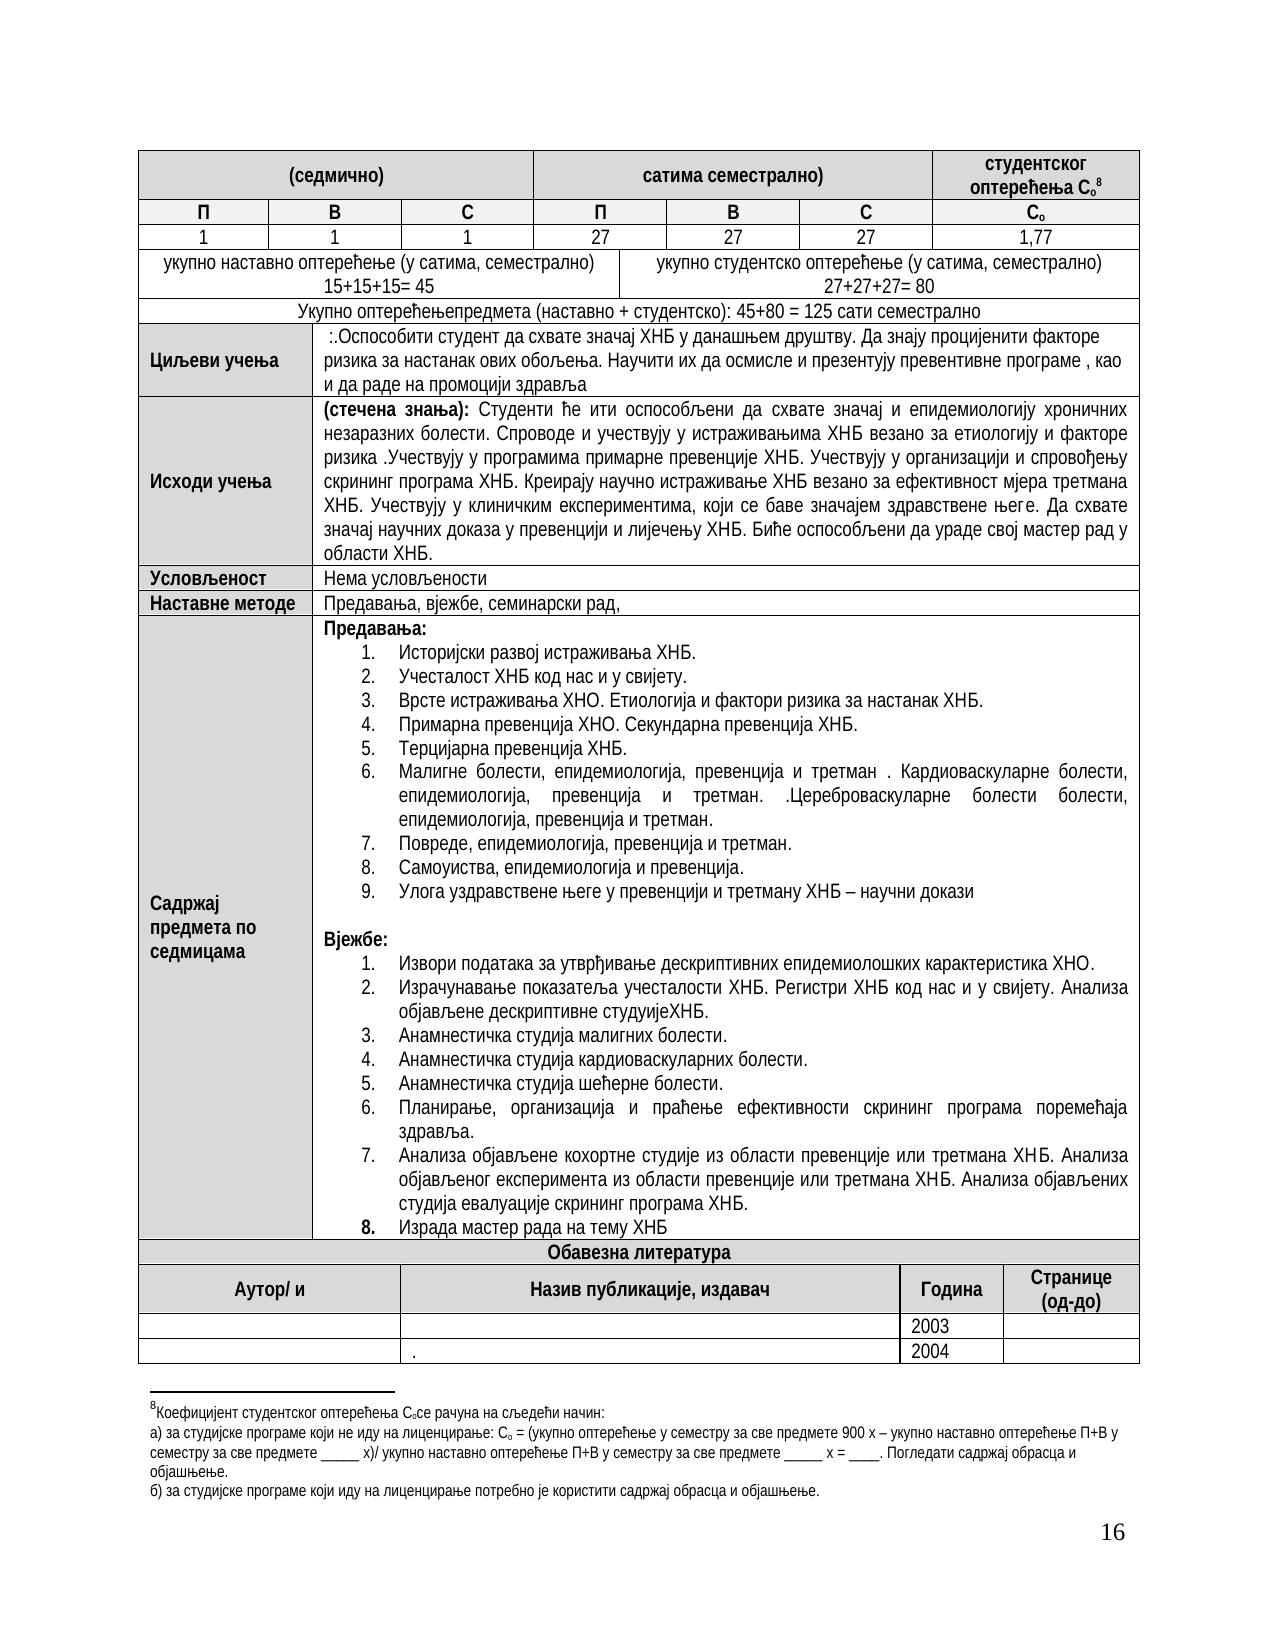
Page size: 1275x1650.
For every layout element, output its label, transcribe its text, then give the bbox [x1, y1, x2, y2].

table_cell Исходи учења [139, 397, 312, 564]
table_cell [534, 151, 932, 199]
table_cell Циљеви учења [139, 324, 312, 396]
table_cell Условљеност [139, 566, 312, 589]
table_cell :.Оспособити студент да схвате значај ХНБ у данашњем друштву. Да знају процијенити факторе ризика за настанак ових обољења. Научити их да осмисле и презентују превентивне програме , као и да раде на промоцији здравља [313, 324, 1139, 396]
table_cell (стечена знања): Студенти ће ити оспособљени да схвате значај и епидемиологију хроничних незаразних болести. Спроводе и учествују у истраживањима ХНБ везано за етиологију и факторе ризика .Учествују у програмима примарне превенције ХНБ. Учествују у организацији и спровођењу скрининг програма ХНБ. Креирају научно истраживање ХНБ везано за ефективност мјера третмана ХНБ. Учествују у клиничким експериментима, који се баве значајем здравствене његе. Да схвате значај научних доказа у превенцији и лијечењу ХНБ. Биће оспособљени да ураде свој мастер рад у области ХНБ. [313, 397, 1139, 564]
table_cell [1004, 1339, 1139, 1362]
table_cell Нема условљености [313, 566, 1139, 589]
table_cell 2003 [901, 1314, 1003, 1337]
table_cell П [139, 200, 268, 224]
table_cell . . [401, 1339, 899, 1362]
table_cell Садржај предмета по седмицама [139, 616, 312, 1238]
table_cell Година [901, 1265, 1003, 1312]
table_cell П [534, 200, 666, 224]
table_cell 27 [667, 225, 799, 249]
table_cell С [402, 200, 533, 224]
table_cell 1,77 [933, 225, 1139, 249]
table_cell [139, 1339, 400, 1362]
table_cell В [667, 200, 799, 224]
table_cell В [269, 200, 401, 224]
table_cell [139, 151, 533, 199]
table_cell укупно наставно оптерећење (у сатима, семестрално) 15+15+15= 45 [139, 250, 619, 298]
table_cell Странице (од-до) [1004, 1265, 1139, 1312]
table_cell Обавезна литература [139, 1240, 1139, 1263]
table_cell Предавања: Историјски развој истраживања ХНБ. Учесталост ХНБ код нас и у свијету. Врсте истраживања ХНО. Етиологија и фактори ризика за настанак ХНБ. Примарна превенција ХНО. Секундарна превенција ХНБ. Терцијарна превенција ХНБ. Малигне болести, епидемиологија, превенција и третман . Кардиоваскуларне болести, епидемиологија, превенција и третман. .Цереброваскуларне болести болести, епидемиологија, превенција и третман. Повреде, епидемиологија, превенција и третман. Самоуиства, епидемиологија и превенција. Улога уздравствене његе у превенцији и третману ХНБ – научни докази Вјежбе: Извори података за утврђивање дескриптивних епидемиолошких карактеристика ХНО. Израчунавање показатеља учесталости ХНБ. Регистри ХНБ код нас и у свијету. Анализа објављене дескриптивне студуијеХНБ. Анамнестичка студија малигних болести. Анамнестичка студија кардиоваскуларних болести. Анамнестичка студија шећерне болести. Планирање, организација и праћење ефективности скрининг програма поремећаја здравља. Анализа објављене кохортне студије из области превенције или третмана ХНБ. Анализа објављеног експеримента из области превенције или третмана ХНБ. Анализа објављених студија евалуације скрининг програма ХНБ. Израда мастер рада на тему ХНБ [313, 616, 1139, 1238]
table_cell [933, 151, 1139, 199]
table_cell [401, 1314, 899, 1337]
table_cell 2004 [901, 1339, 1003, 1362]
table_cell 27 [800, 225, 932, 249]
table_cell 1 [402, 225, 533, 249]
table_cell Предавања, вјежбе, семинарски рад, [313, 591, 1139, 614]
table_cell Со [933, 200, 1139, 224]
table_cell Аутор/ и [139, 1265, 400, 1312]
table_cell 27 [534, 225, 666, 249]
table_cell [1004, 1314, 1139, 1337]
table_cell Наставне методе [139, 591, 312, 614]
table_cell Укупно оптерећењепредмета (наставно + студентско): 45+80 = 125 сати семестрално [139, 299, 1139, 323]
table_cell Назив публикације, издавач [401, 1265, 899, 1312]
table_cell укупно студентско оптерећење (у сатима, семестрално) 27+27+27= 80 [620, 250, 1139, 298]
table_cell С [800, 200, 932, 224]
table_cell 1 [269, 225, 401, 249]
table_cell 1 [139, 225, 268, 249]
table_cell [139, 1314, 400, 1337]
